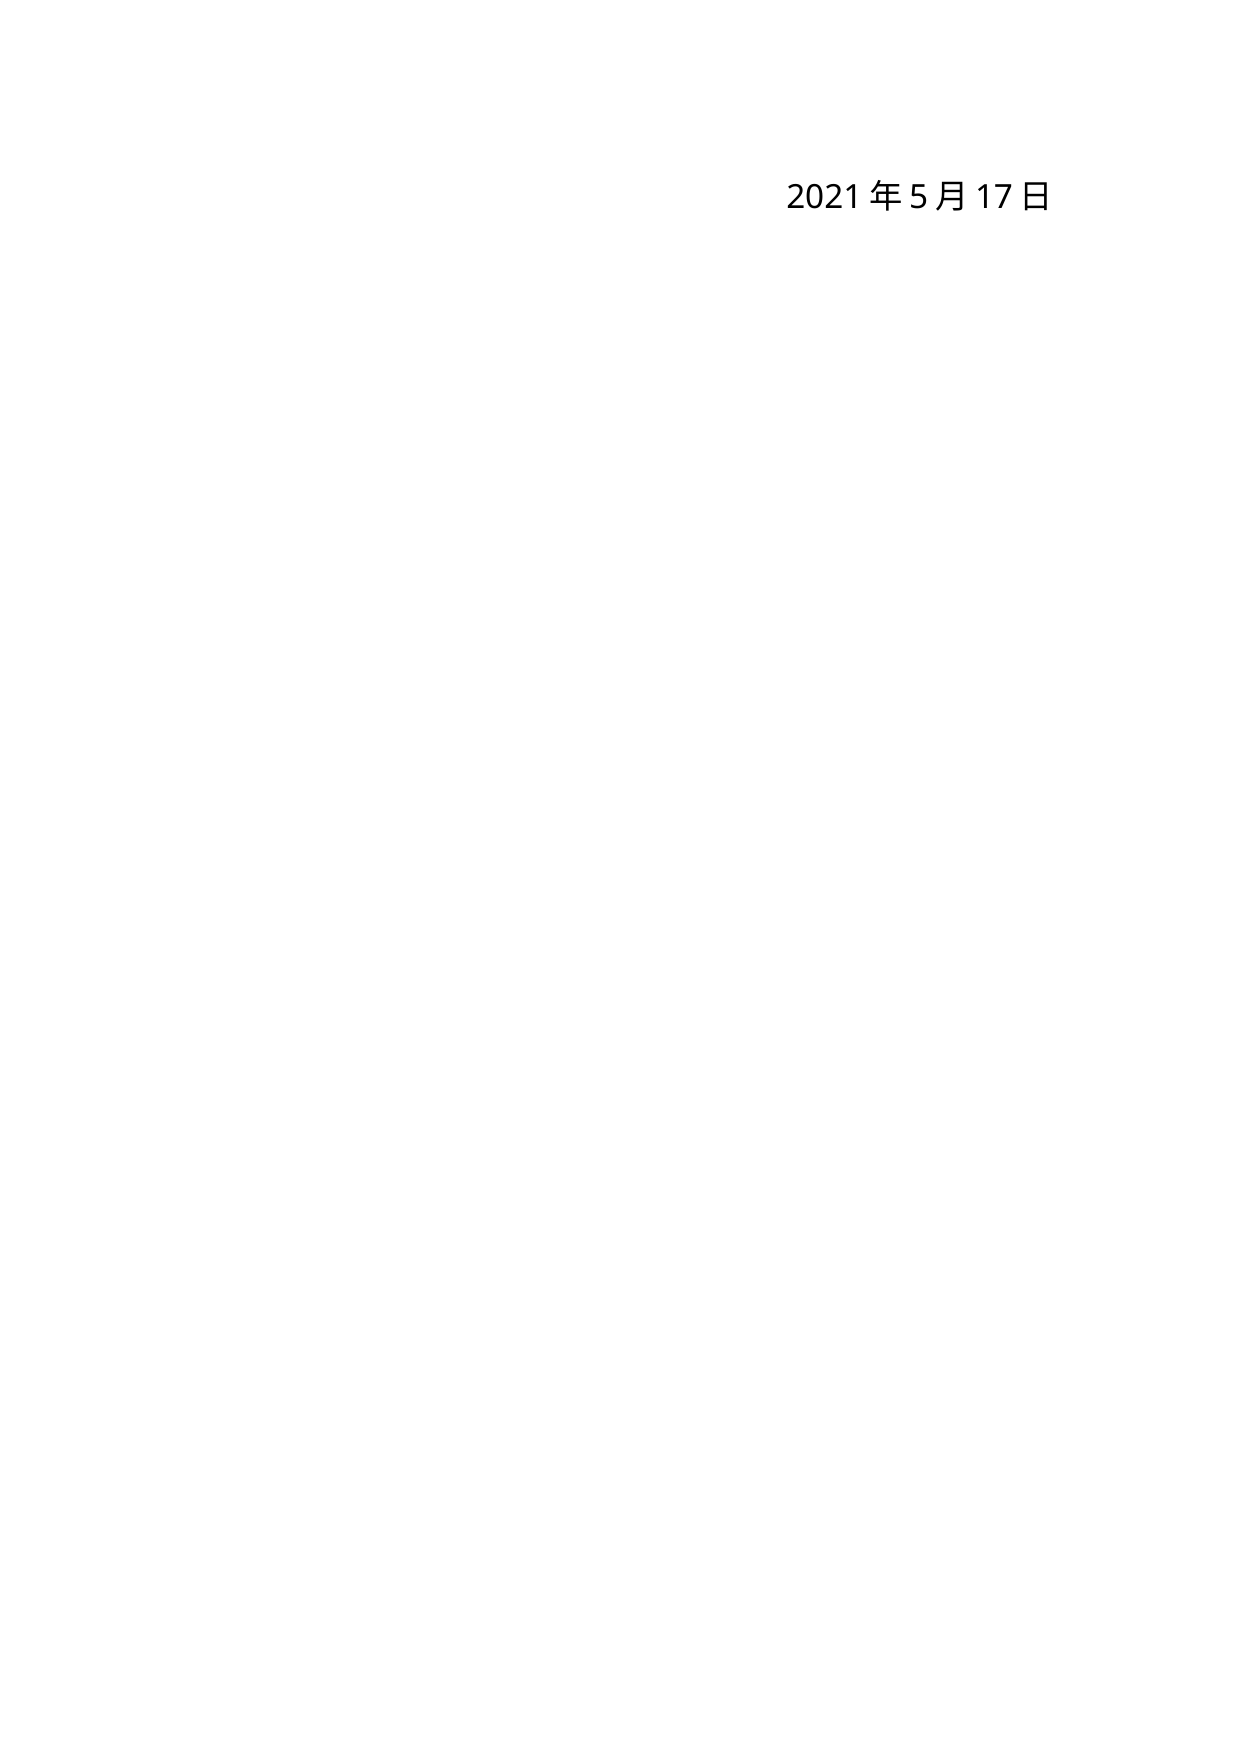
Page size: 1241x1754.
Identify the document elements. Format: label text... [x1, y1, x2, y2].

text 2021年5月17日 [187, 162, 1053, 227]
